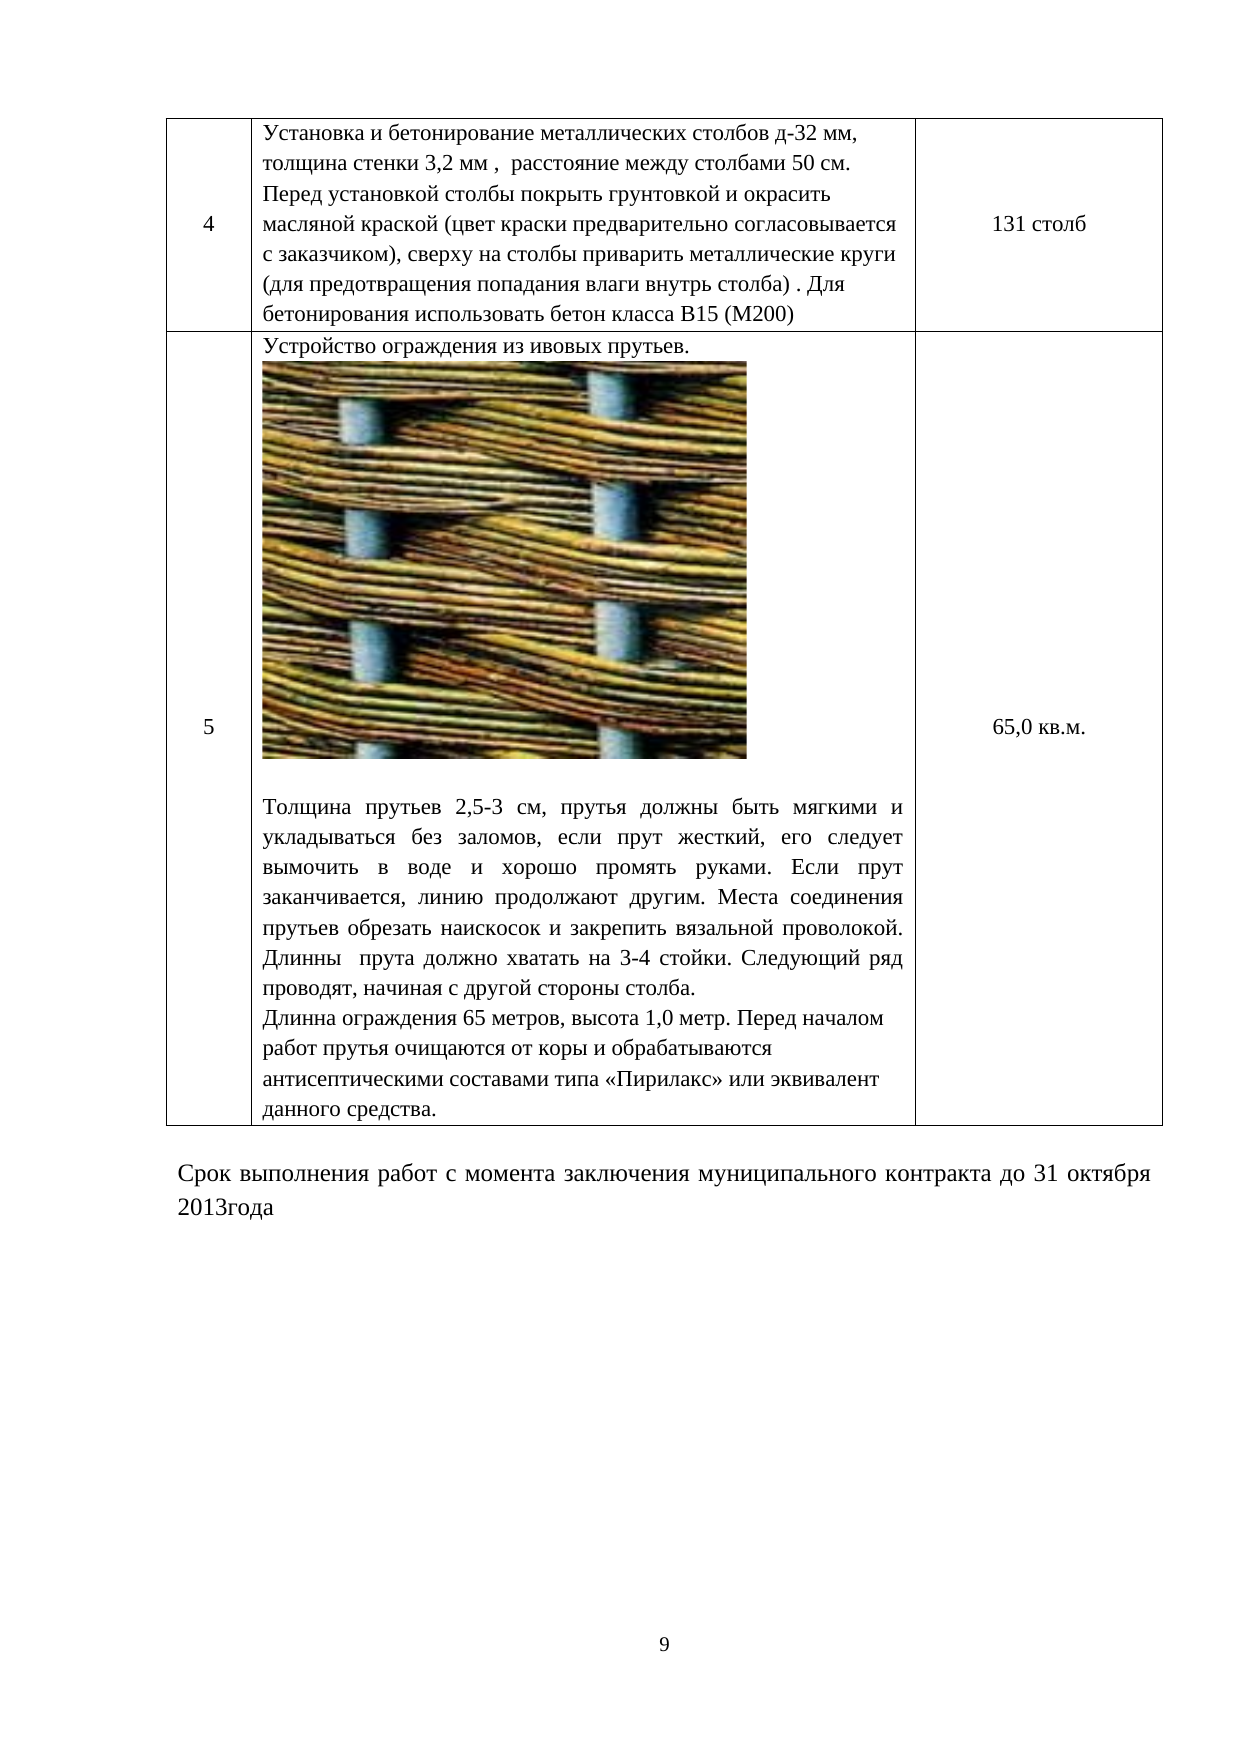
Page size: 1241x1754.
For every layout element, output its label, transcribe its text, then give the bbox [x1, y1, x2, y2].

table_cell 131 столб [916, 119, 1162, 331]
table_cell 65,0 кв.м. [916, 332, 1162, 1125]
table_cell 5 [167, 332, 251, 1125]
table_cell Установка и бетонирование металлических столбов д-32 мм, толщина стенки 3,2 мм , расстояние между столбами 50 см. Перед установкой столбы покрыть грунтовкой и окрасить масляной краской (цвет краски предварительно согласовывается с заказчиком), сверху на столбы приварить металлические круги (для предотвращения попадания влаги внутрь столба) . Для бетонирования использовать бетон класса В15 (М200) [252, 119, 915, 331]
text Срок выполнения работ с момента заключения муниципального контракта до 31 октября 2013года [177, 1158, 1152, 1220]
table_cell 4 [167, 119, 251, 331]
picture [262, 361, 747, 759]
table_cell Устройство ограждения из ивовых прутьев. Толщина прутьев 2,5-3 см, прутья должны быть мягкими и укладываться без заломов, если прут жесткий, его следует вымочить в воде и хорошо промять руками. Если прут заканчивается, линию продолжают другим. Места соединения прутьев обрезать наискосок и закрепить вязальной проволокой. Длинны прута должно хватать на 3-4 стойки. Следующий ряд проводят, начиная с другой стороны столба. Длинна ограждения 65 метров, высота 1,0 метр. Перед началом работ прутья очищаются от коры и обрабатываются антисептическими составами типа «Пирилакс» или эквивалент данного средства. [252, 332, 915, 1125]
